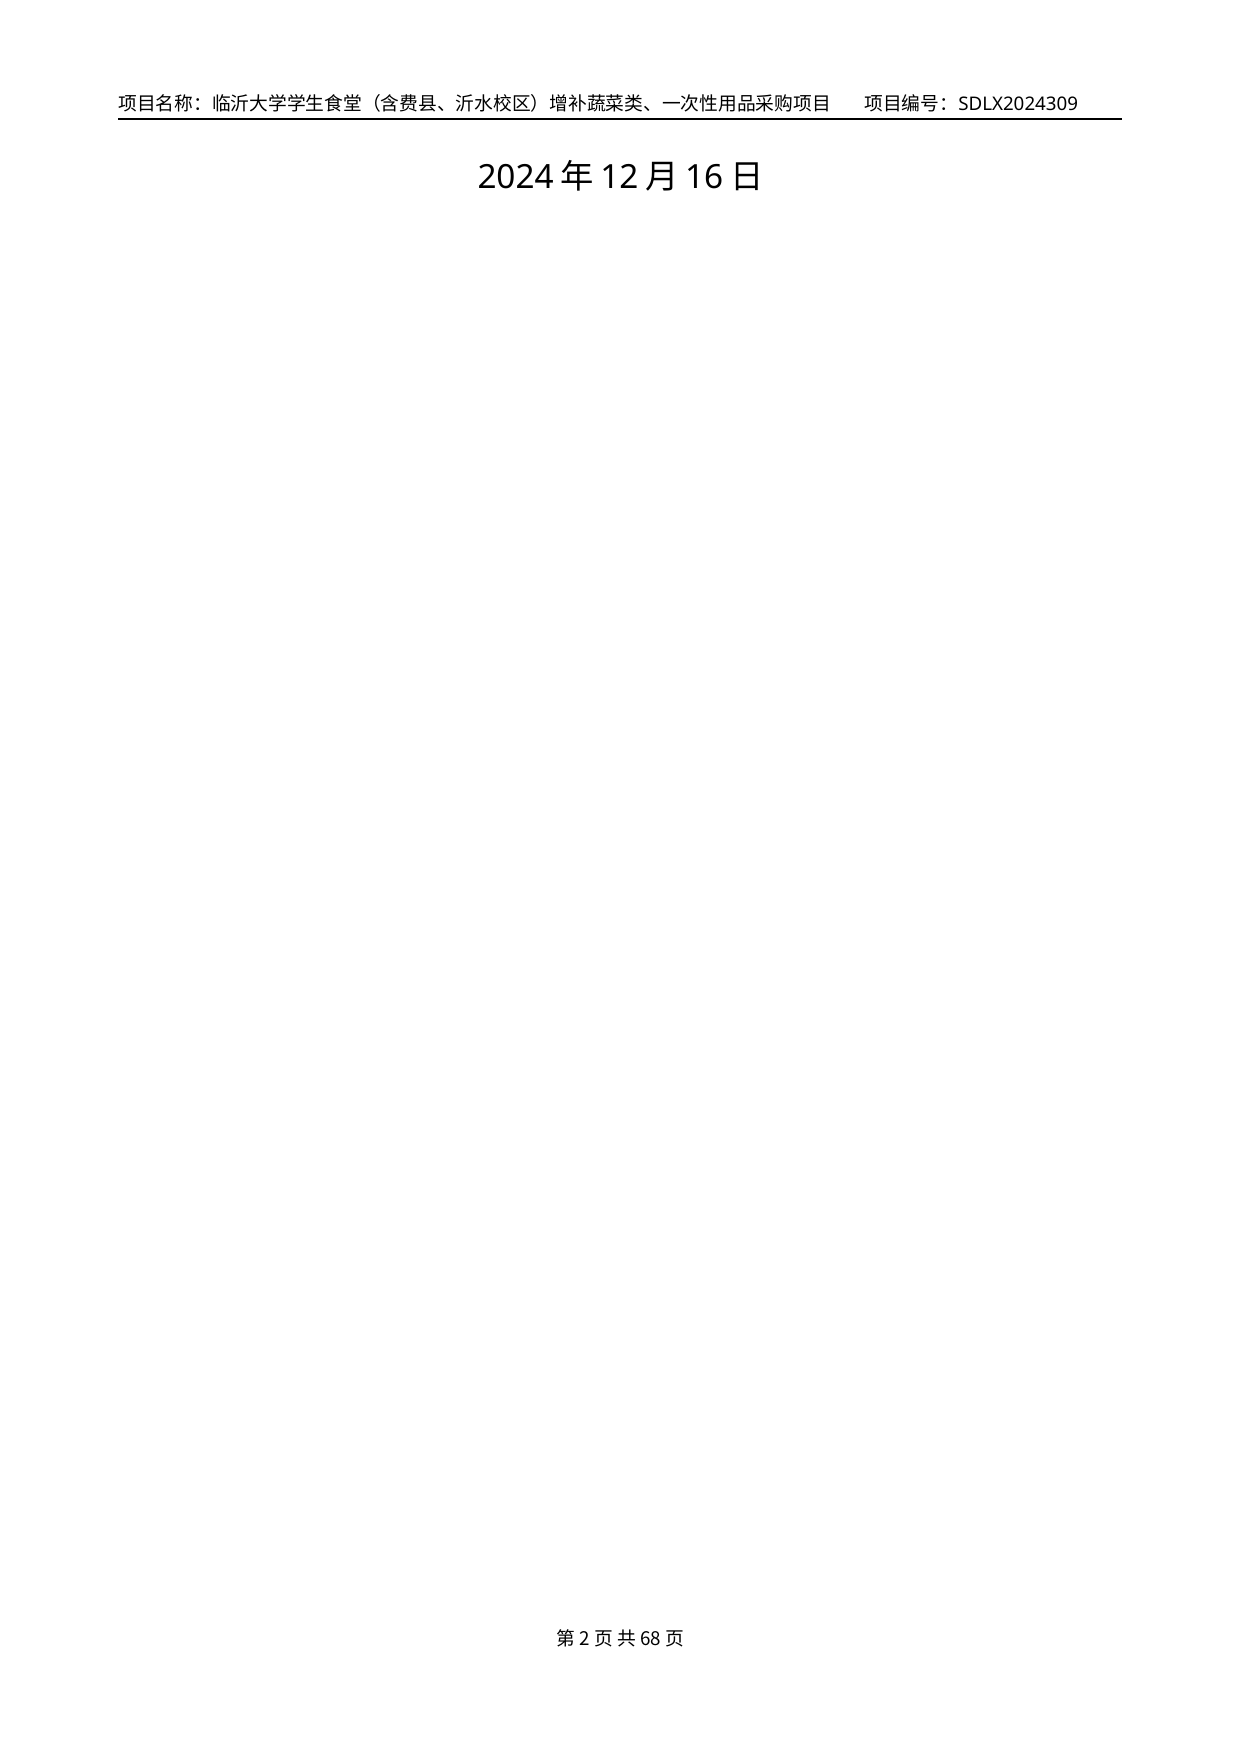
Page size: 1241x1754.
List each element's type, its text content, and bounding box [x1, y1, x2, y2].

text 2024年12月16日 [118, 150, 1122, 198]
